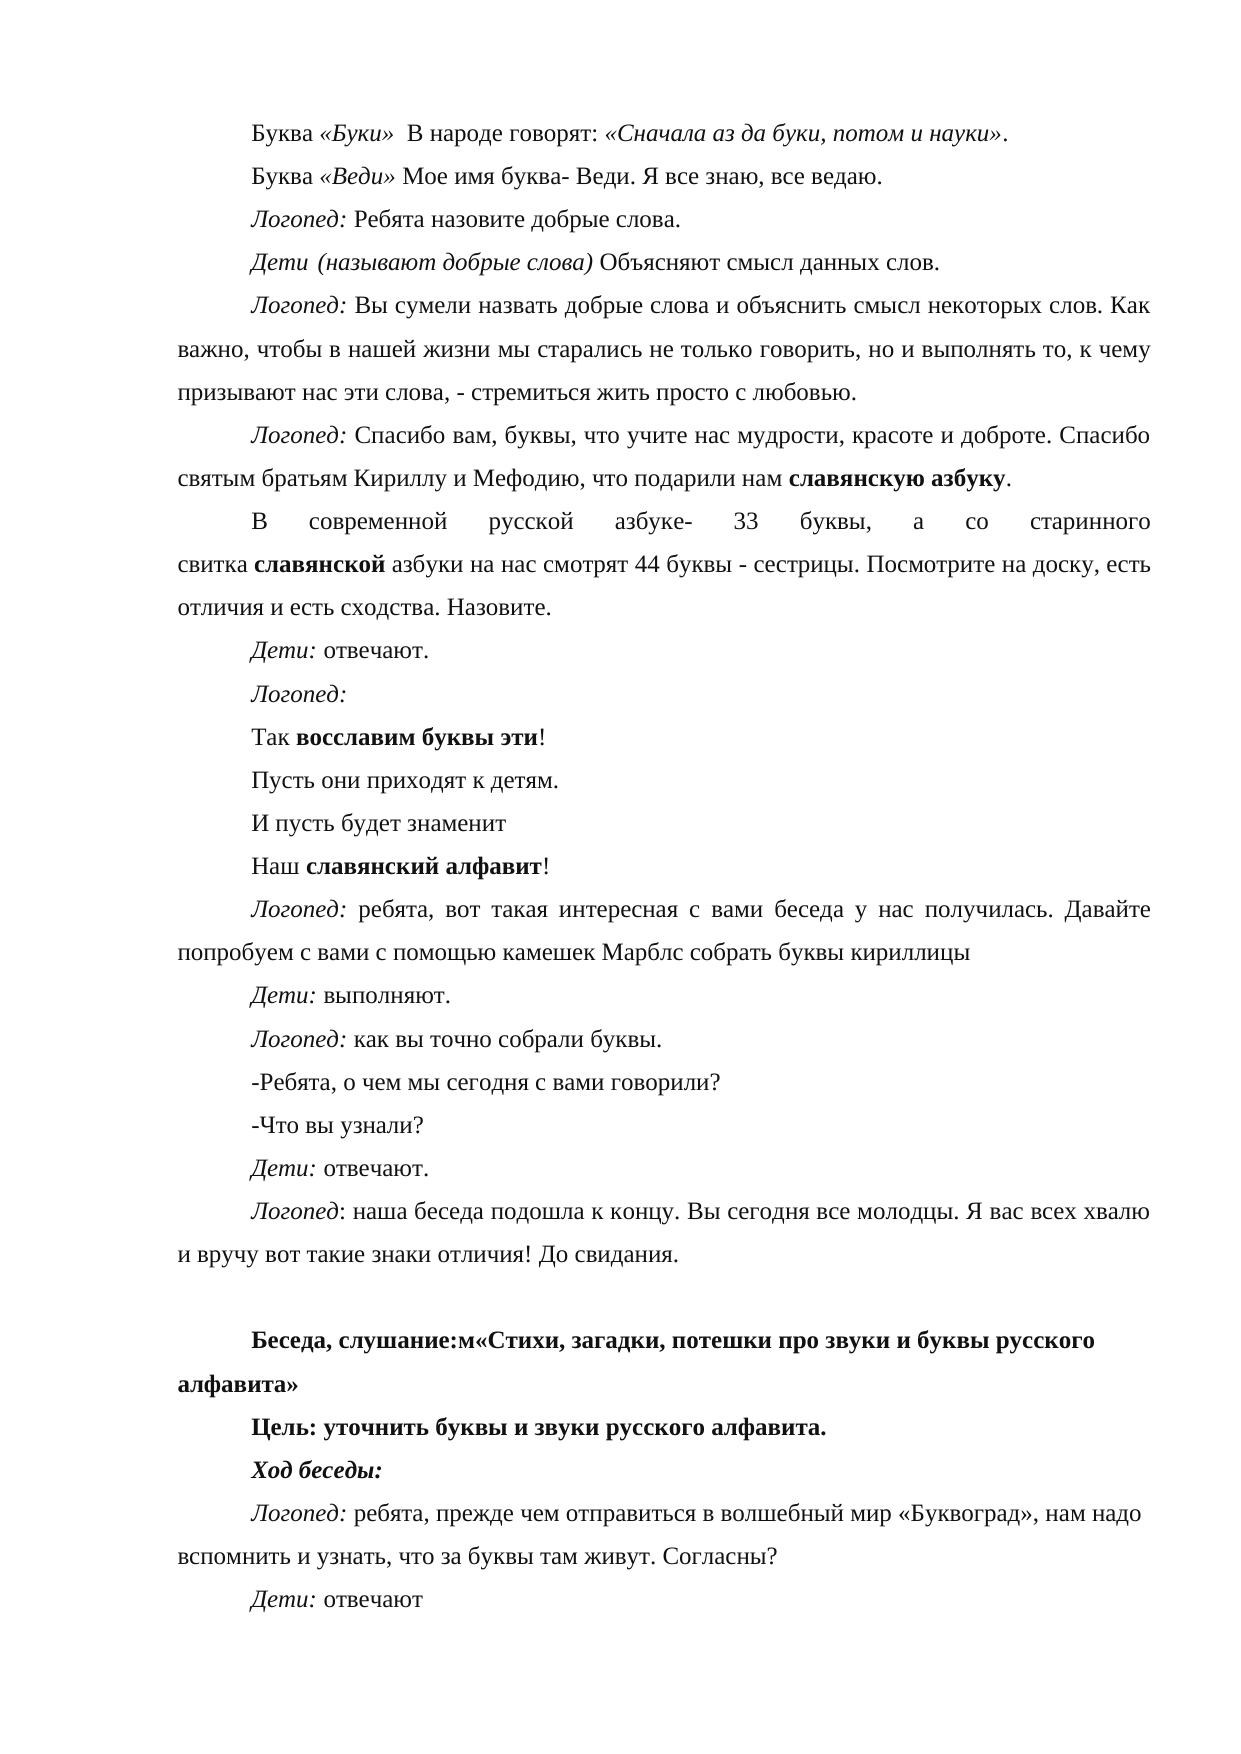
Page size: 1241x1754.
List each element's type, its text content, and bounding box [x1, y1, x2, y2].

text Цель: уточнить буквы и звуки русского алфавита. [177, 1412, 1152, 1441]
text Беседа, слушание:м«Стихи, загадки, потешки про звуки и буквы русского алфавита» [177, 1326, 1152, 1397]
text Логопед: Ребята назовите добрые слова. [177, 204, 1152, 233]
text Дети: отвечают [177, 1584, 1152, 1613]
text Логопед: [177, 679, 1152, 707]
text В современной русской азбуке- 33 буквы, а со старинного свитка славянской азбуки на нас смотрят 44 буквы - сестрицы. Посмотрите на доску, есть отличия и есть сходства. Назовите. [177, 506, 1152, 621]
text Логопед: ребята, вот такая интересная с вами беседа у нас получилась. Давайте попробуем с вами с помощью камешек Марблс собрать буквы кириллицы [177, 894, 1152, 966]
text Наш славянский алфавит! [177, 851, 1152, 880]
text Так восславим буквы эти! [177, 722, 1152, 751]
text Ход беседы: [177, 1455, 1152, 1484]
text И пусть будет знаменит [177, 808, 1152, 837]
text Логопед: Вы сумели назвать добрые слова и объяснить смысл некоторых слов. Как важно, чтобы в нашей жизни мы старались не только говорить, но и выполнять то, к чему призывают нас эти слова, - стремиться жить просто с любовью. [177, 291, 1152, 406]
text Логопед: Спасибо вам, буквы, что учите нас мудрости, красоте и доброте. Спасибо святым братьям Кириллу и Мефодию, что подарили нам славянскую азбуку. [177, 420, 1152, 492]
text Пусть они приходят к детям. [177, 765, 1152, 794]
text Дети: отвечают. [177, 636, 1152, 664]
text -Ребята, о чем мы сегодня с вами говорили? [177, 1067, 1152, 1096]
text Дети: выполняют. [177, 981, 1152, 1009]
text -Что вы узнали? [177, 1110, 1152, 1139]
text Дети (называют добрые слова) Объясняют смысл данных слов. [177, 247, 1152, 276]
text Логопед: как вы точно собрали буквы. [177, 1024, 1152, 1052]
text Буква «Буки» В народе говорят: «Сначала аз да буки, потом и науки». [177, 118, 1152, 147]
text Логопед: наша беседа подошла к концу. Вы сегодня все молодцы. Я вас всех хвалю и вручу вот такие знаки отличия! До свидания. [177, 1196, 1152, 1268]
text Буква «Веди» Мое имя буква- Веди. Я все знаю, все ведаю. [177, 161, 1152, 190]
text Логопед: ребята, прежде чем отправиться в волшебный мир «Буквоград», нам надо вспомнить и узнать, что за буквы там живут. Согласны? [177, 1498, 1152, 1570]
text Дети: отвечают. [177, 1153, 1152, 1182]
